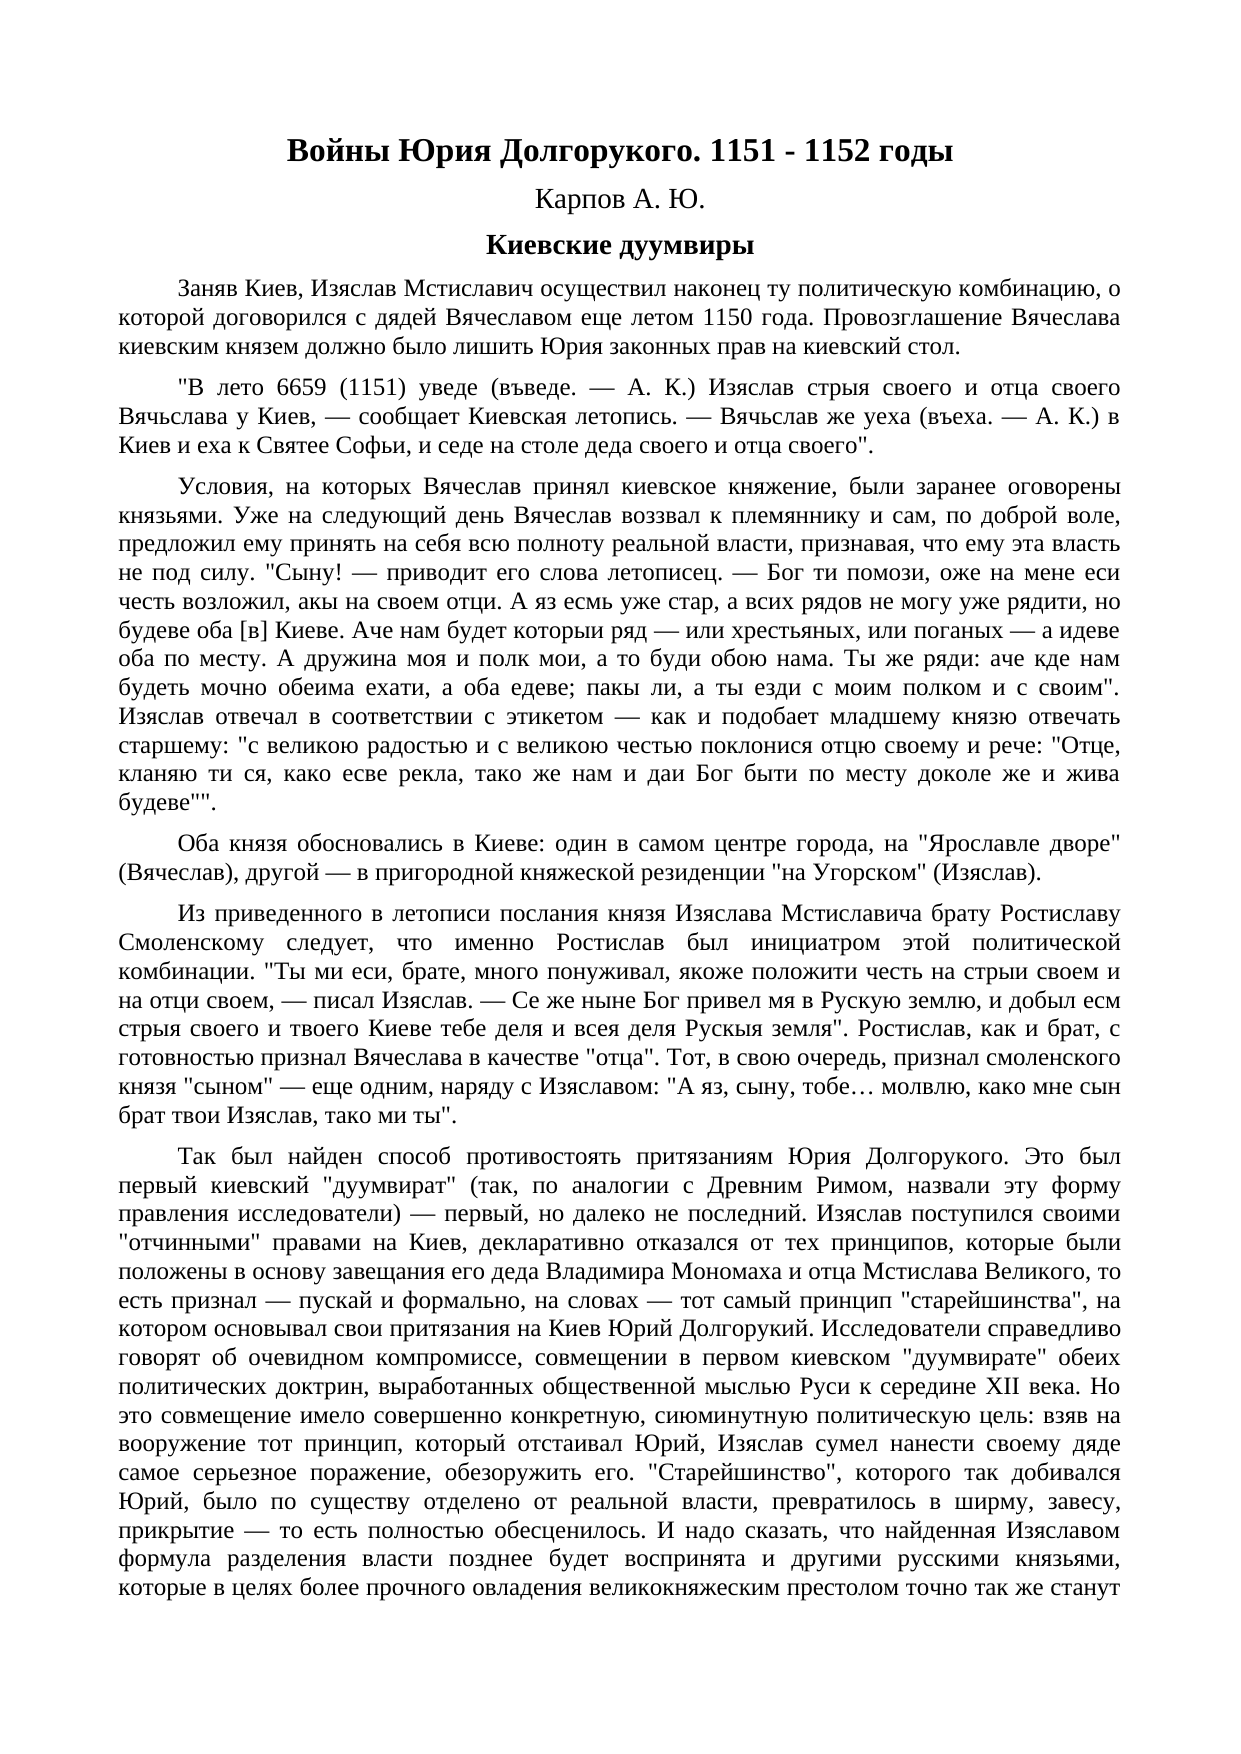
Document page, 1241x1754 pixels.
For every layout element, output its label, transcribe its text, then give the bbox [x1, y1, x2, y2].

text "В лето 6659 (1151) уведе (въведе. — А. К.) Изяслав стрыя своего и отца своего Вячьслава у Киев, — сообщает Киевская летопись. — Вячьслав же уеха (въеха. — А. К.) в Киев и еха к Святее Софьи, и седе на столе деда своего и отца своего". [118, 372, 1122, 458]
text Карпов А. Ю. [118, 181, 1122, 215]
text Заняв Киев, Изяслав Мстиславич осуществил наконец ту политическую комбинацию, о которой договорился с дядей Вячеславом еще летом 1150 года. Провозглашение Вячеслава киевским князем должно было лишить Юрия законных прав на киевский стол. [118, 273, 1122, 360]
text Условия, на которых Вячеслав принял киевское княжение, были заранее оговорены князьями. Уже на следующий день Вячеслав воззвал к племяннику и сам, по доброй воле, предложил ему принять на себя всю полноту реальной власти, признавая, что ему эта власть не под силу. "Сыну! — приводит его слова летописец. — Бог ти помози, оже на мене еси честь возложил, акы на своем отци. А яз есмь уже стар, а всих рядов не могу уже рядити, но будеве оба [в] Киеве. Аче нам будет которыи ряд — или хрестьяных, или поганых — а идеве оба по месту. А дружина моя и полк мои, а то буди обою нама. Ты же ряди: аче кде нам будеть мочно обеима ехати, а оба едеве; пакы ли, а ты езди с моим полком и с своим". Изяслав отвечал в соответствии с этикетом — как и подобает младшему князю отвечать старшему: "с великою радостью и с великою честью поклонися отцю своему и рече: "Отце, кланяю ти ся, како есве рекла, тако же нам и даи Бог быти по месту доколе же и жива будеве"". [118, 471, 1122, 816]
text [118, 1141, 1122, 1601]
text Киевские дуумвиры [118, 227, 1122, 261]
text Из приведенного в летописи послания князя Изяслава Мстиславича брату Ростиславу Смоленскому следует, что именно Ростислав был инициатром этой политической комбинации. "Ты ми еси, брате, много понуживал, якоже положити честь на стрыи своем и на отци своем, — писал Изяслав. — Се же ныне Бог привел мя в Рускую землю, и добыл есм стрыя своего и твоего Киеве тебе деля и всея деля Рускыя земля". Ростислав, как и брат, с готовностью признал Вячеслава в качестве "отца". Тот, в свою очередь, признал смоленского князя "сыном" — еще одним, наряду с Изяславом: "А яз, сыну, тобе… молвлю, како мне сын брат твои Изяслав, тако ми ты". [118, 898, 1122, 1128]
text Войны Юрия Долгорукого. 1151 - 1152 годы [118, 131, 1122, 169]
text Оба князя обосновались в Киеве: один в самом центре города, на "Ярославле дворе" (Вячеслав), другой — в пригородной княжеской резиденции "на Угорском" (Изяслав). [118, 828, 1122, 886]
